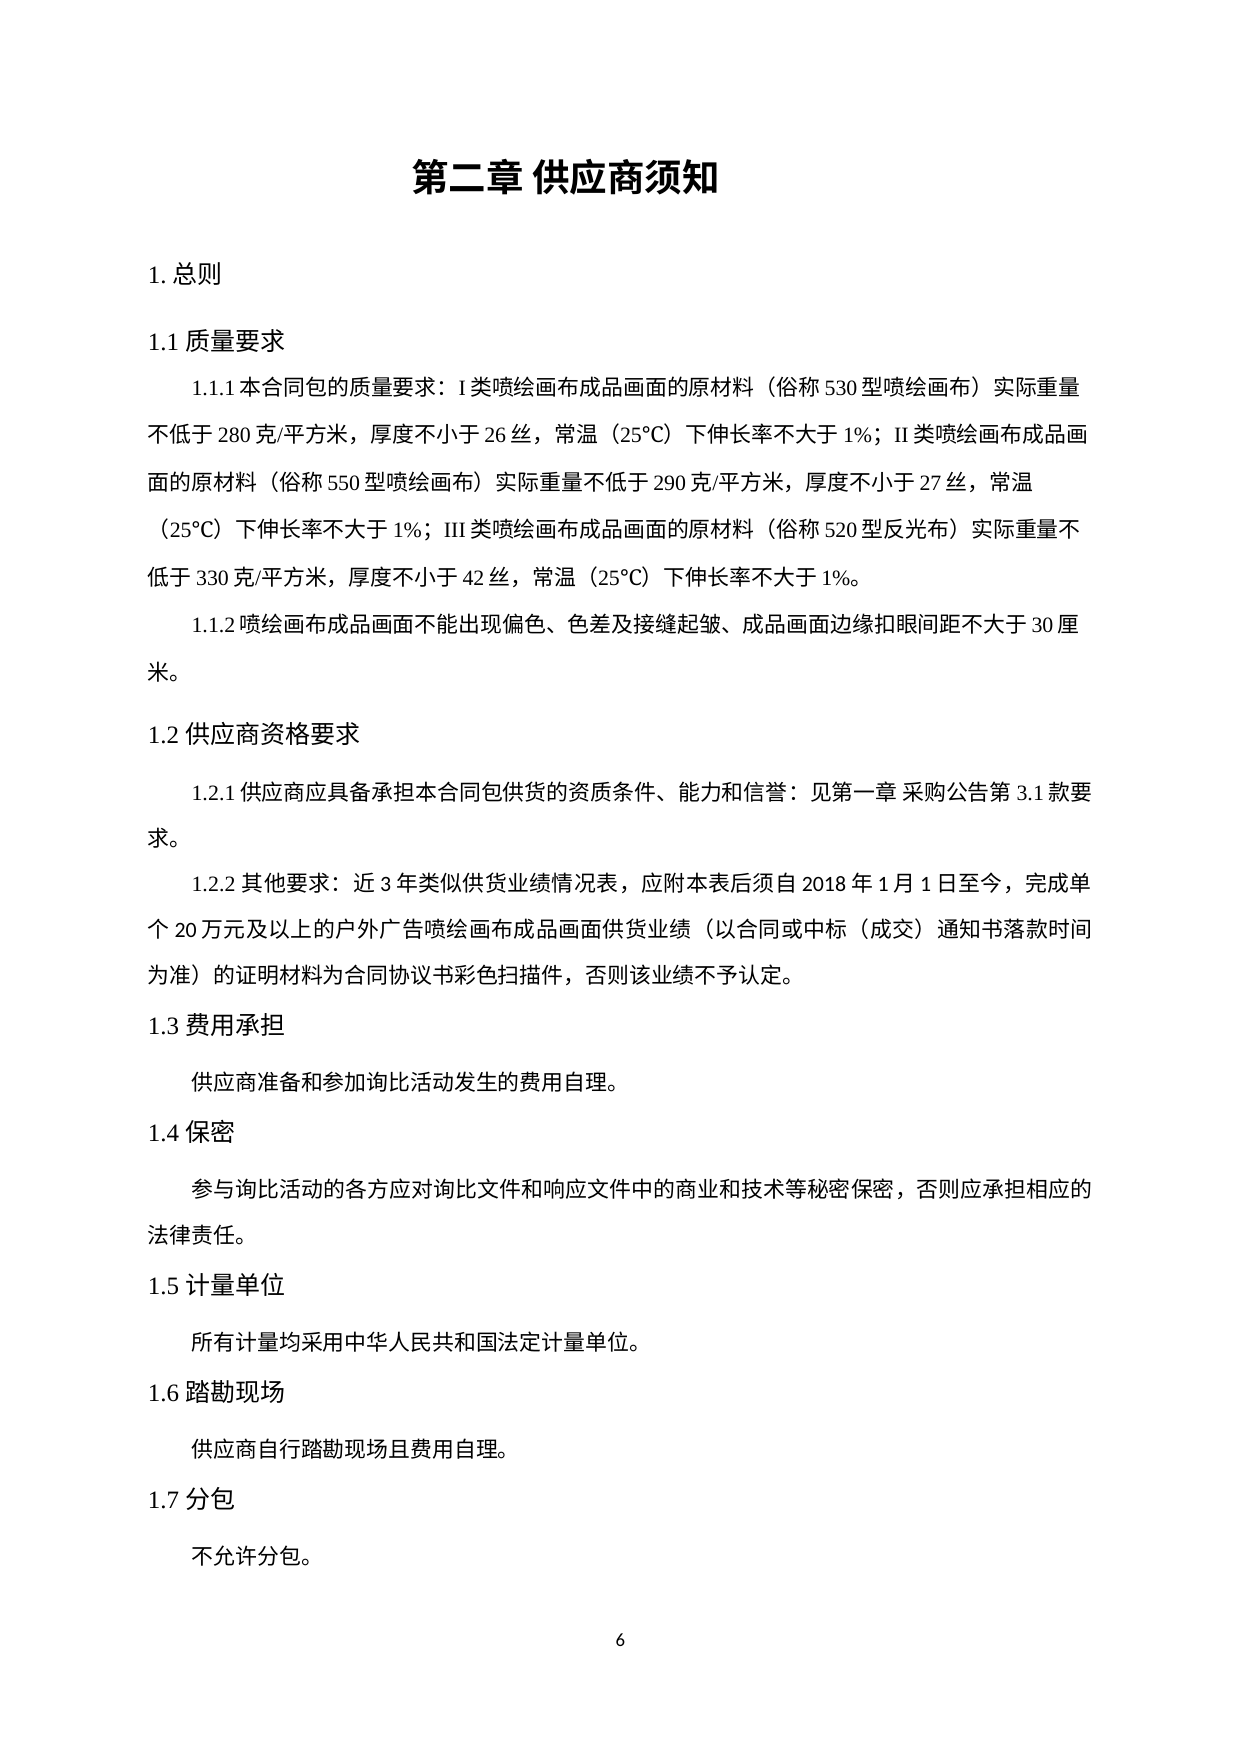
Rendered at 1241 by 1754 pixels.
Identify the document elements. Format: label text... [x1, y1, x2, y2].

list 1.1.2喷绘画布成品画面不能出现偏色、色差及接缝起皱、成品画面边缘扣眼间距不大于30厘米。 [148, 607, 1092, 686]
text 1.3 费用承担 [148, 1005, 1092, 1041]
text 1.2 供应商资格要求 [148, 715, 1092, 751]
text 1.7 分包 [148, 1479, 1092, 1516]
list 1.1.1本合同包的质量要求：I类喷绘画布成品画面的原材料（俗称530型喷绘画布）实际重量不低于280克/平方米，厚度不小于26丝，常温（25℃）下伸长率不大于1%；II类喷绘画布成品画面的原材料（俗称550型喷绘画布）实际重量不低于290克/平方米，厚度不小于27丝，常温（25℃）下伸长率不大于1%；III类喷绘画布成品画面的原材料（俗称520型反光布）实际重量不低于330克/平方米，厚度不小于42丝，常温（25℃）下伸长率不大于1%。 [148, 370, 1092, 591]
text 所有计量均采用中华人民共和国法定计量单位。 [148, 1314, 1092, 1360]
text 不允许分包。 [148, 1528, 1092, 1574]
text 参与询比活动的各方应对询比文件和响应文件中的商业和技术等秘密保密，否则应承担相应的法律责任。 [148, 1161, 1092, 1253]
text 1.2.2 其他要求：近3年类似供货业绩情况表，应附本表后须自2018年1月1日至今，完成单个20万元及以上的户外广告喷绘画布成品画面供货业绩（以合同或中标（成交）通知书落款时间为准）的证明材料为合同协议书彩色扫描件，否则该业绩不予认定。 [148, 855, 1092, 993]
text 1.6 踏勘现场 [148, 1372, 1092, 1408]
text 供应商准备和参加询比活动发生的费用自理。 [148, 1054, 1092, 1100]
text 供应商自行踏勘现场且费用自理。 [148, 1421, 1092, 1467]
text 1.5 计量单位 [148, 1265, 1092, 1301]
text 1. 总则 [148, 254, 1092, 290]
subtitle 第二章 供应商须知 [148, 148, 1092, 202]
text 1.4 保密 [148, 1112, 1092, 1148]
text 1.2.1供应商应具备承担本合同包供货的资质条件、能力和信誉：见第一章 采购公告第3.1款要求。 [148, 763, 1092, 855]
text 1.1 质量要求 [148, 321, 1092, 357]
